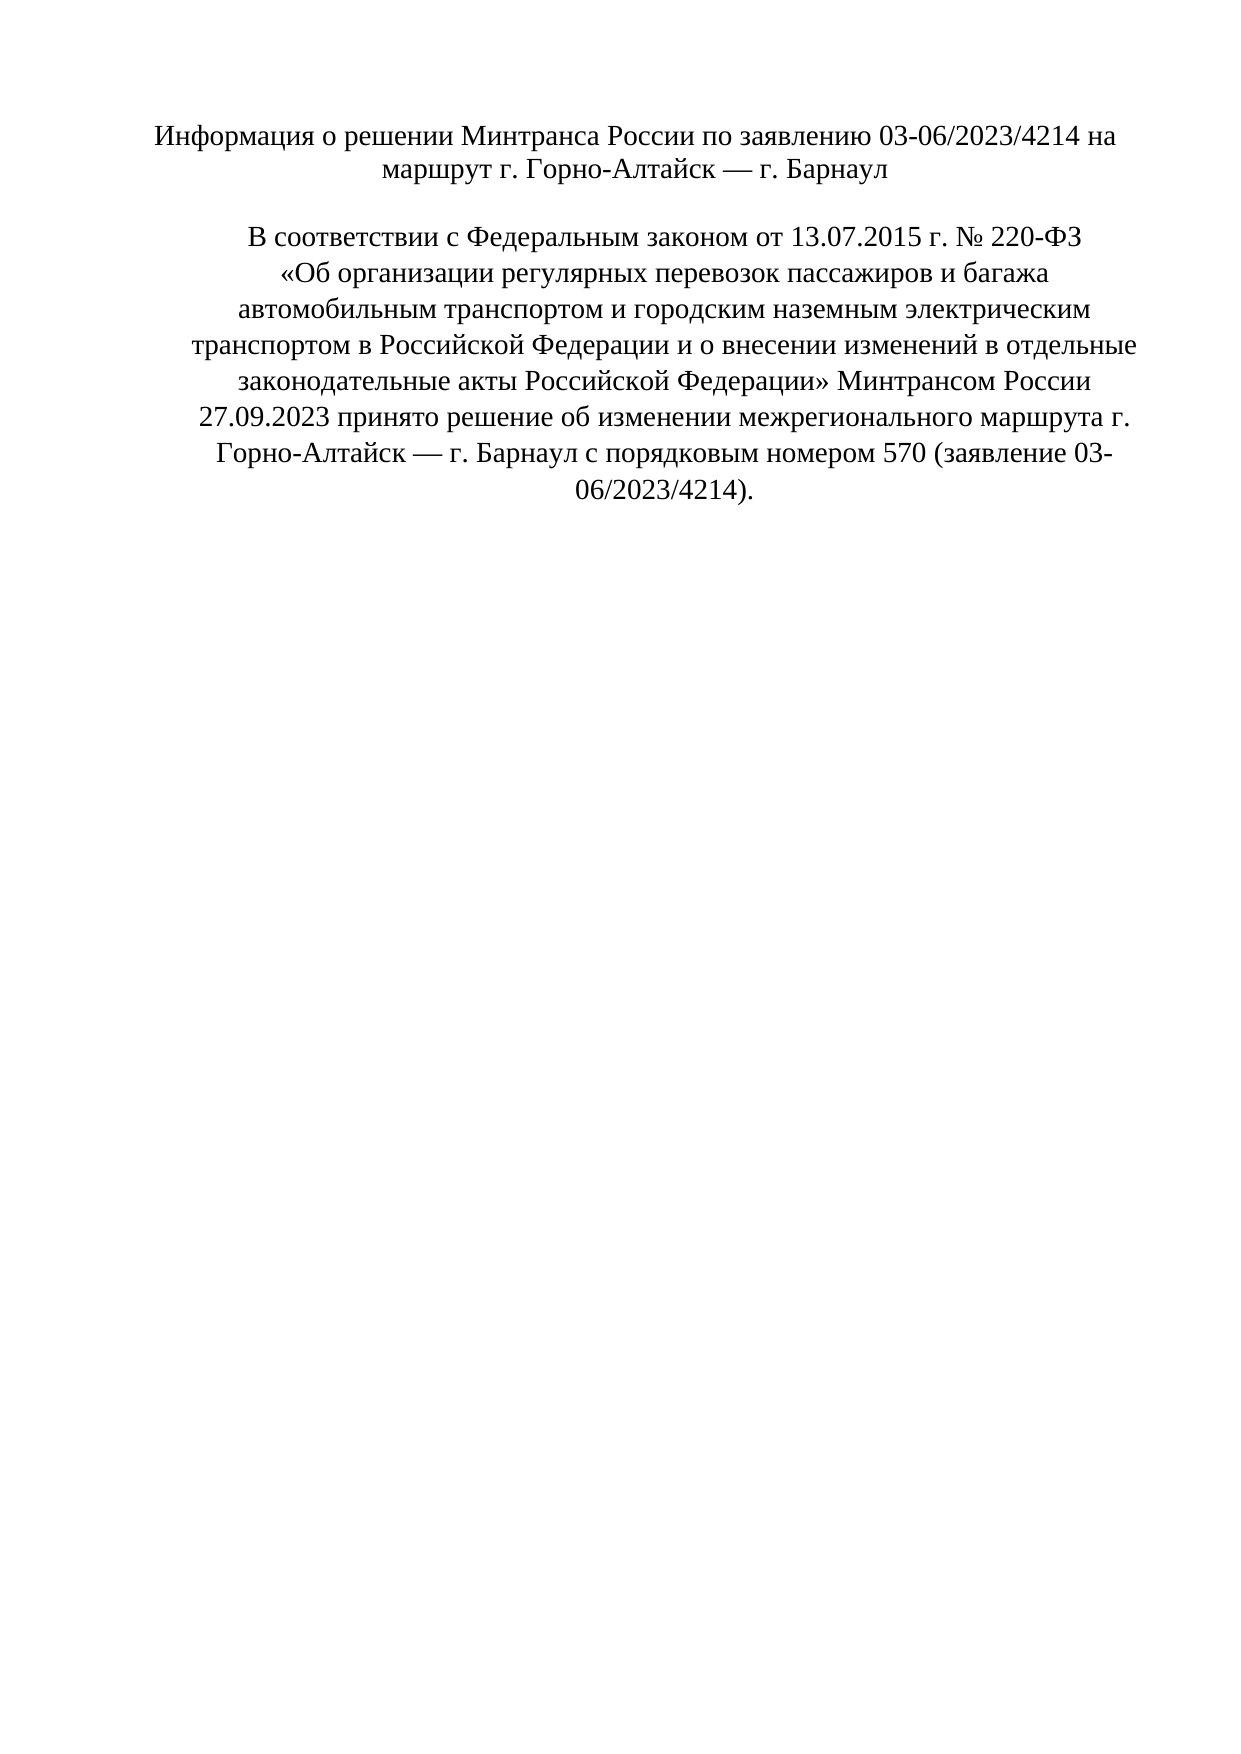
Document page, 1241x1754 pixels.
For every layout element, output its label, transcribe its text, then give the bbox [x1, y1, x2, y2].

text Информация о решении Минтранса России по заявлению 03-06/2023/4214 на маршрут г. Горно-Алтайск — г. Барнаул [118, 118, 1152, 185]
text В соответствии с Федеральным законом от 13.07.2015 г. № 220-ФЗ «Об организации регулярных перевозок пассажиров и багажа автомобильным транспортом и городским наземным электрическим транспортом в Российской Федерации и о внесении изменений в отдельные законодательные акты Российской Федерации» Минтрансом России 27.09.2023 принято решение об изменении межрегионального маршрута г. Горно-Алтайск — г. Барнаул с порядковым номером 570 (заявление 03-06/2023/4214). [177, 219, 1152, 505]
